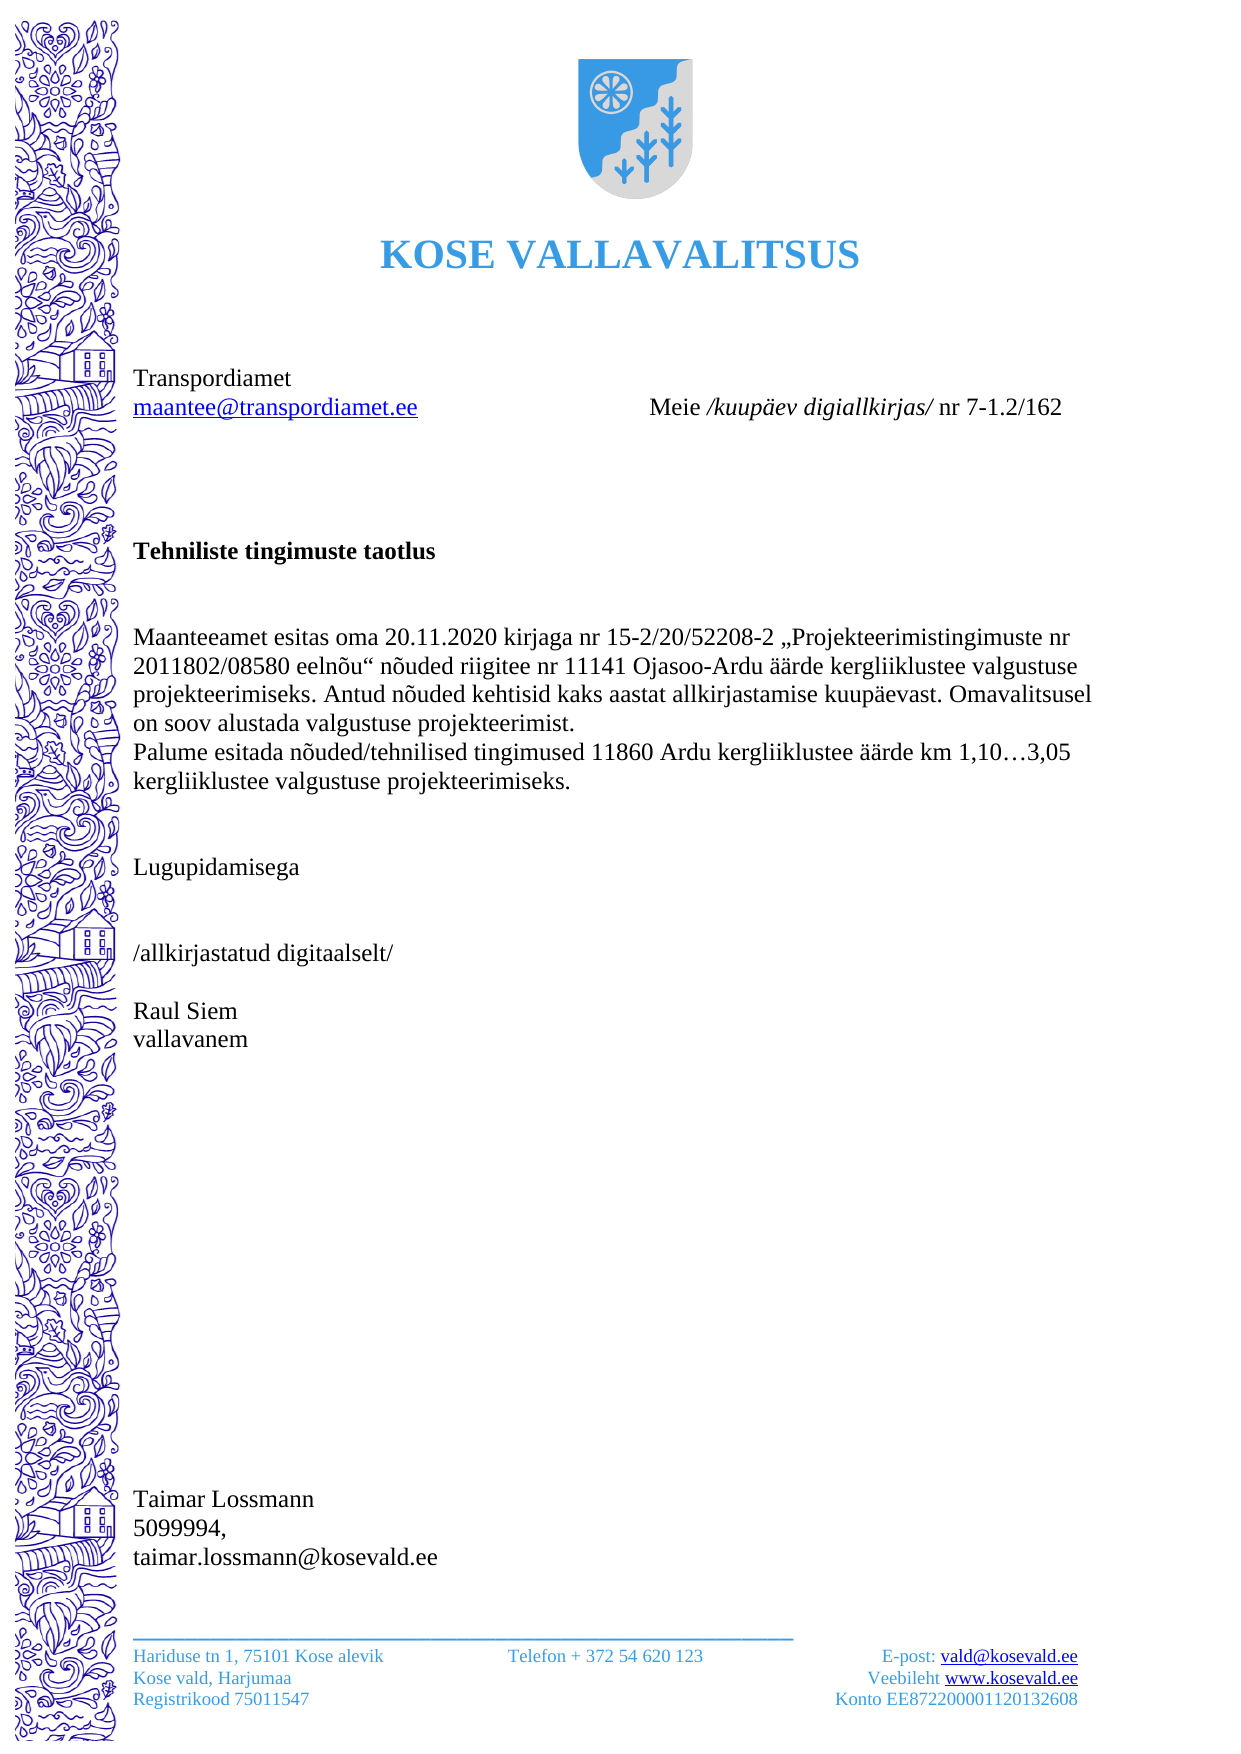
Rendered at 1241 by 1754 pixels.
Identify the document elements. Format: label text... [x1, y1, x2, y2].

text /allkirjastatud digitaalselt/ [133, 938, 1107, 967]
picture [2, 0, 127, 1741]
text taimar.lossmann@kosevald.ee [133, 1542, 1107, 1571]
text Maanteeamet esitas oma 20.11.2020 kirjaga nr 15-2/20/52208-2 „Projekteerimistingimuste nr 2011802/08580 eelnõu“ nõuded riigitee nr 11141 Ojasoo-Ardu äärde kergliiklustee valgustuse projekteerimiseks. Antud nõuded kehtisid kaks aastat allkirjastamise kuupäevast. Omavalitsusel on soov alustada valgustuse projekteerimist. [133, 622, 1107, 737]
text maantee@transpordiamet.ee Meie /kuupäev digiallkirjas/ nr 7-1.2/162 [133, 392, 1107, 421]
text Tehniliste tingimuste taotlus [133, 536, 1107, 564]
picture [578, 59, 693, 199]
text Palume esitada nõuded/tehnilised tingimused 11860 Ardu kergliiklustee äärde km 1,10…3,05 kergliiklustee valgustuse projekteerimiseks. [133, 737, 1107, 794]
text 5099994, [133, 1513, 1107, 1542]
text Transpordiamet [133, 363, 1107, 392]
text Taimar Lossmann [133, 1484, 1107, 1513]
text vallavanem [133, 1024, 1107, 1053]
text Raul Siem [133, 996, 1107, 1024]
text Lugupidamisega [133, 852, 1107, 881]
